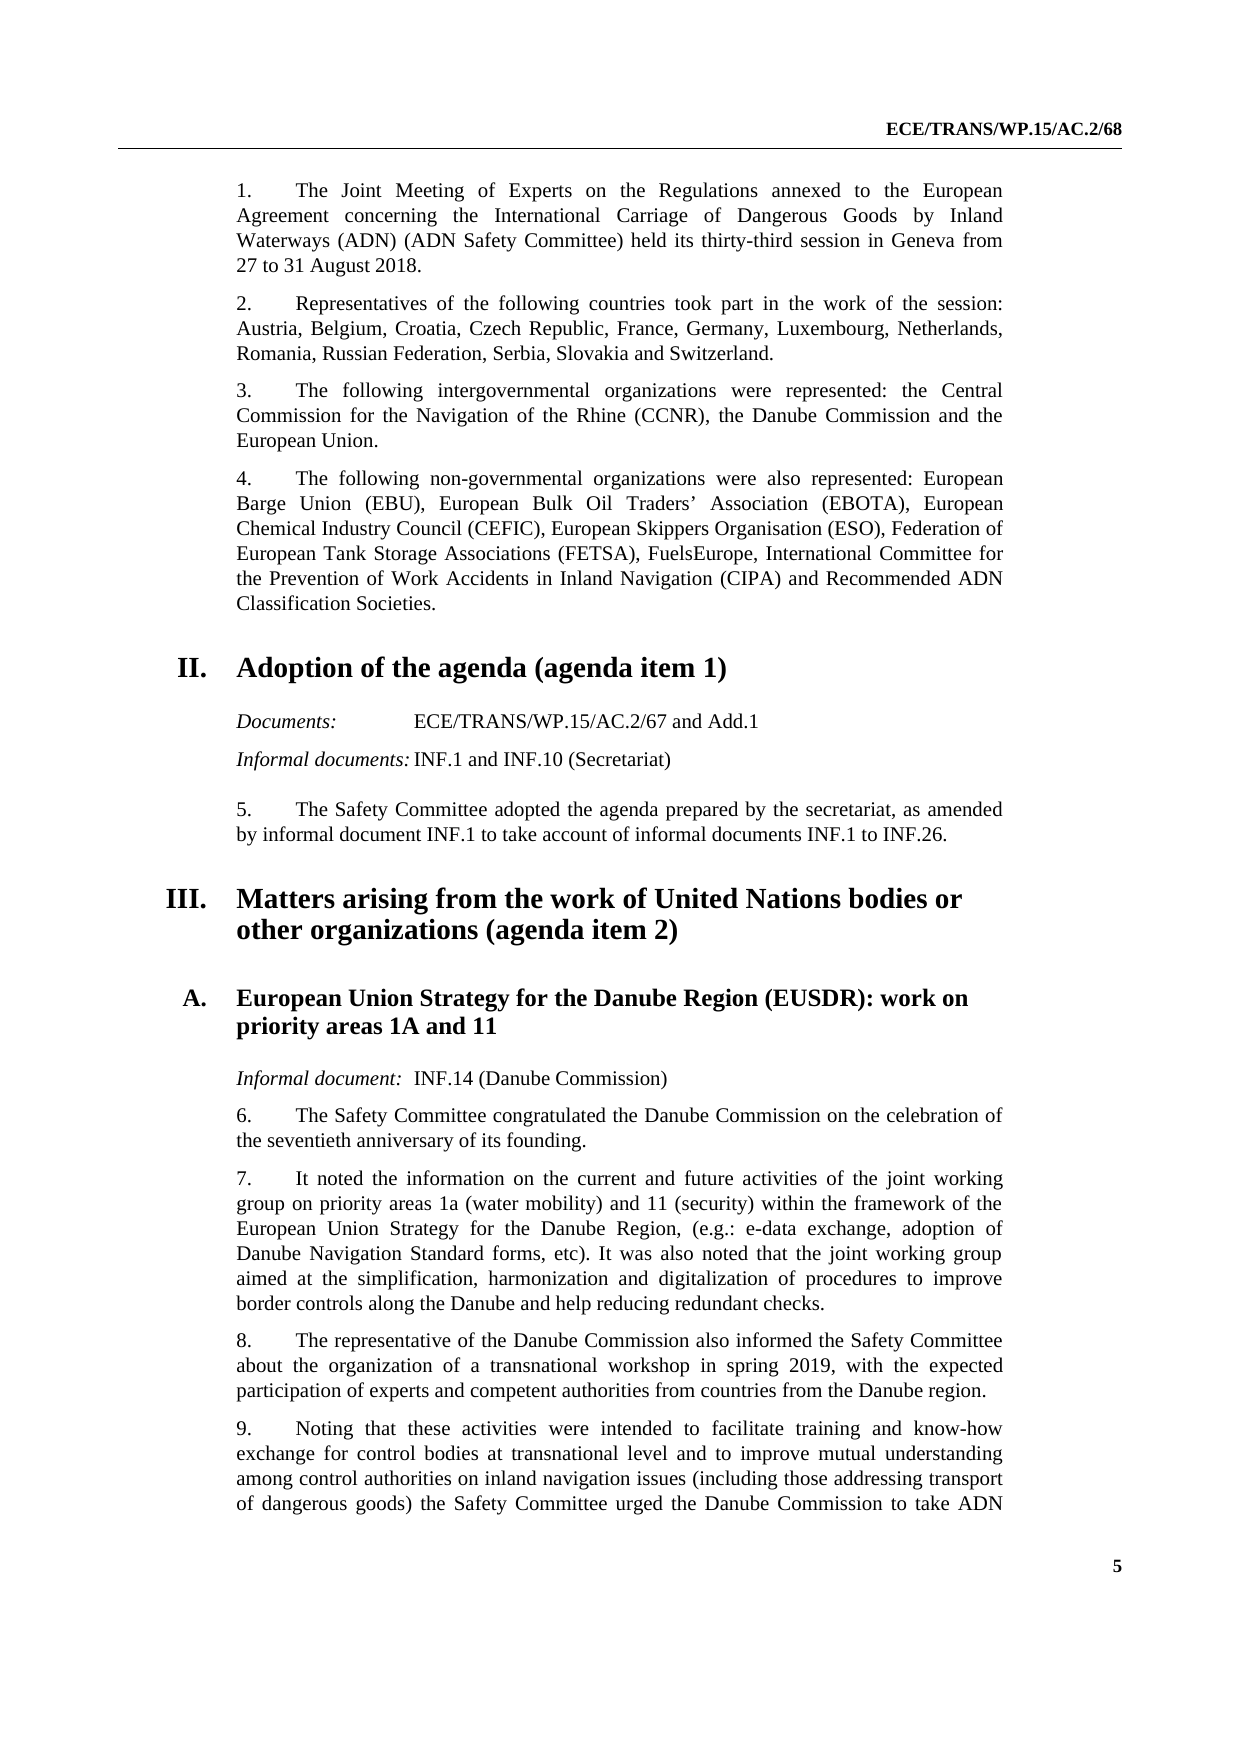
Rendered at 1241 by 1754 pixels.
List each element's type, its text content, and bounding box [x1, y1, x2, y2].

text 3. The following intergovernmental organizations were represented: the Central Commission for the Navigation of the Rhine (CCNR), the Danube Commission and the European Union. [236, 377, 1004, 452]
text Informal documents: INF.1 and INF.10 (Secretariat) [236, 746, 1004, 771]
text 2. Representatives of the following countries took part in the work of the session: Austria, Belgium, Croatia, Czech Republic, France, Germany, Luxembourg, Netherlands, Romania, Russian Federation, Serbia, Slovakia and Switzerland. [236, 290, 1004, 365]
text 6. The Safety Committee congratulated the Danube Commission on the celebration of the seventieth anniversary of its founding. [236, 1102, 1004, 1152]
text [236, 1415, 1004, 1515]
text 1. The Joint Meeting of Experts on the Regulations annexed to the European Agreement concerning the International Carriage of Dangerous Goods by Inland Waterways (ADN) (ADN Safety Committee) held its thirty-third session in Geneva from 27 to 31 August 2018. [236, 177, 1004, 277]
text II. Adoption of the agenda (agenda item 1) [118, 652, 1004, 683]
text 4. The following non-governmental organizations were also represented: European Barge Union (EBU), European Bulk Oil Traders’ Association (EBOTA), European Chemical Industry Council (CEFIC), European Skippers Organisation (ESO), Federation of European Tank Storage Associations (FETSA), FuelsEurope, International Committee for the Prevention of Work Accidents in Inland Navigation (CIPA) and Recommended ADN Classification Societies. [236, 465, 1004, 615]
text 7. It noted the information on the current and future activities of the joint working group on priority areas 1a (water mobility) and 11 (security) within the framework of the European Union Strategy for the Danube Region, (e.g.: e-data exchange, adoption of Danube Navigation Standard forms, etc). It was also noted that the joint working group aimed at the simplification, harmonization and digitalization of procedures to improve border controls along the Danube and help reducing redundant checks. [236, 1165, 1004, 1315]
text A. European Union Strategy for the Danube Region (EUSDR): work on priority areas 1A and 11 [118, 983, 1004, 1040]
text Documents: ECE/TRANS/WP.15/AC.2/67 and Add.1 [236, 708, 1004, 733]
text 8. The representative of the Danube Commission also informed the Safety Committee about the organization of a transnational workshop in spring 2019, with the expected participation of experts and competent authorities from countries from the Danube region. [236, 1327, 1004, 1402]
text 5. The Safety Committee adopted the agenda prepared by the secretariat, as amended by informal document INF.1 to take account of informal documents INF.1 to INF.26. [236, 796, 1004, 846]
text Informal document: INF.14 (Danube Commission) [236, 1065, 1004, 1090]
text III. Matters arising from the work of United Nations bodies or other organizations (agenda item 2) [118, 883, 1004, 946]
